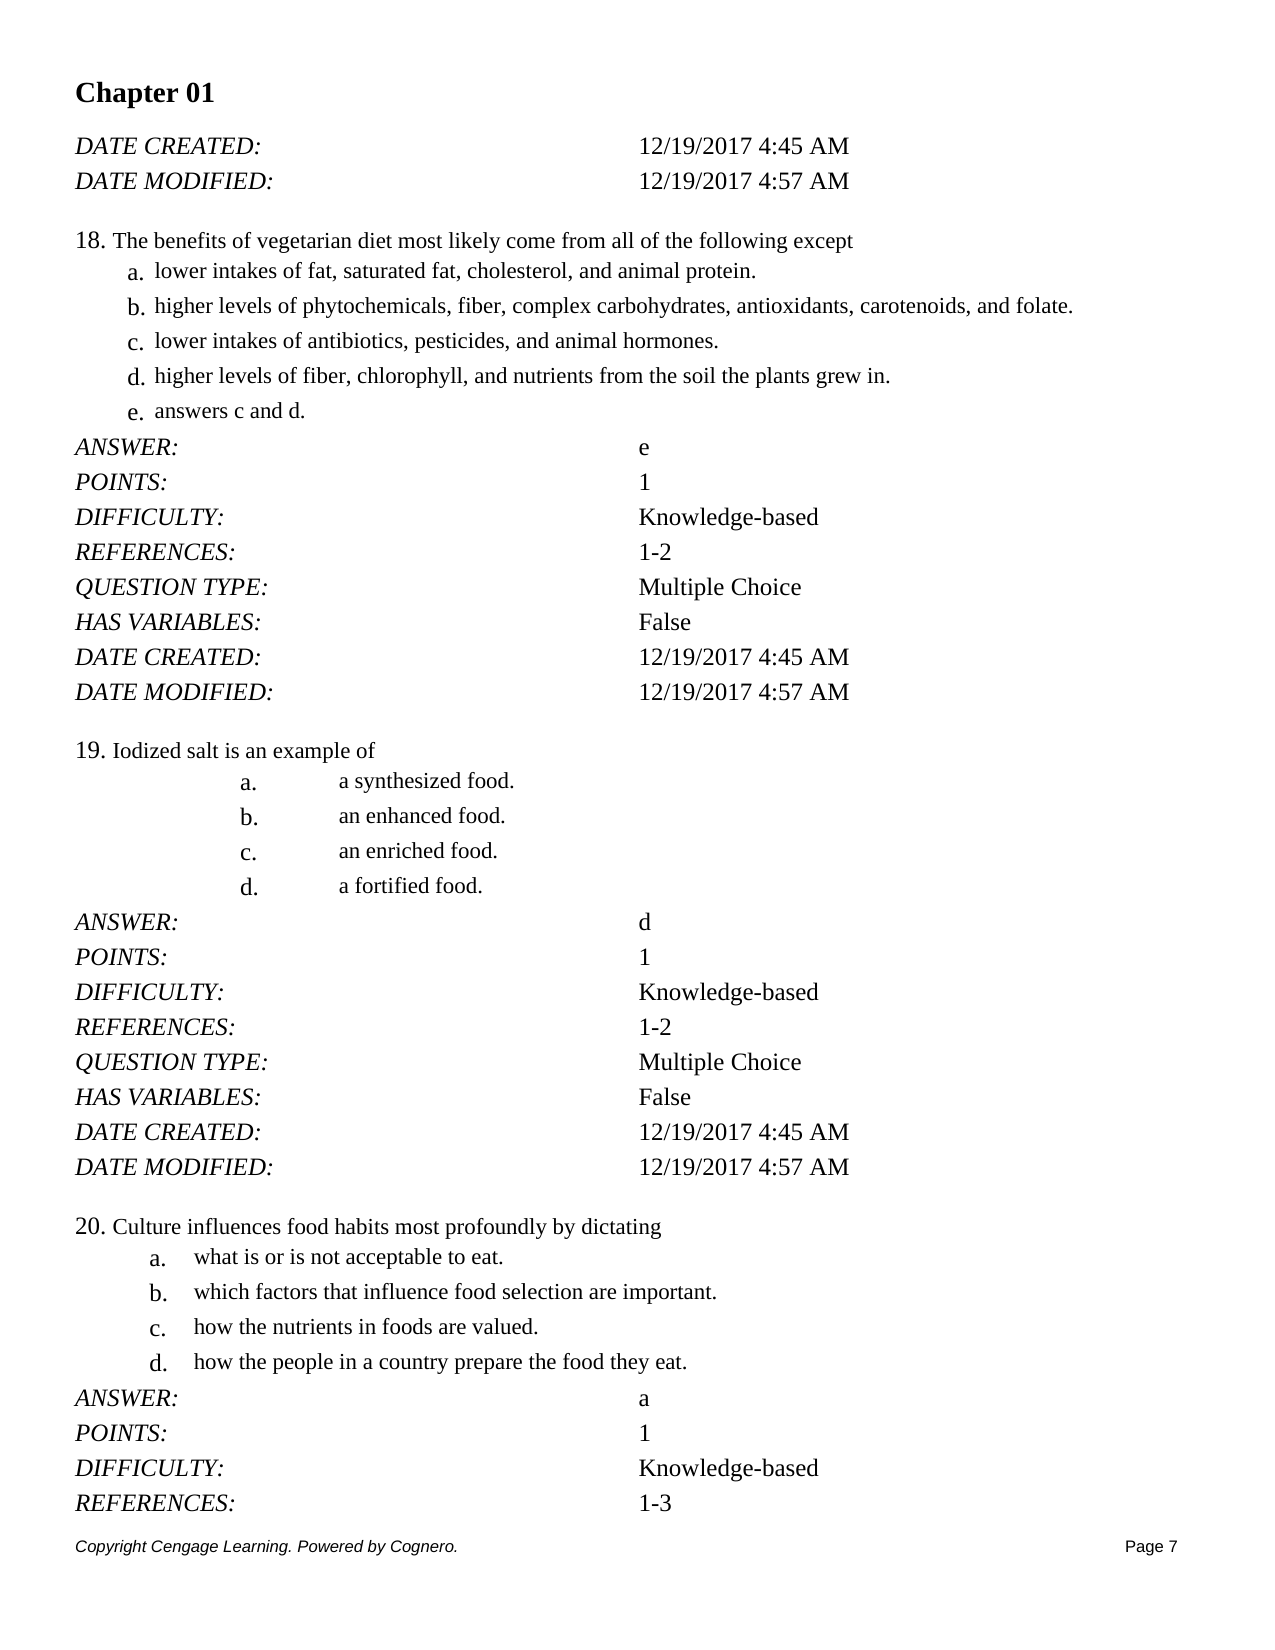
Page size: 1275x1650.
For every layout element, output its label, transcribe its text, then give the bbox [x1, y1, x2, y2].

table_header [75, 1211, 1200, 1520]
table_header 18. The benefits of vegetarian diet most likely come from all of the following except [75, 225, 1200, 709]
table_header 19. Iodized salt is an example of [75, 736, 1200, 1184]
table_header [75, 128, 1200, 198]
